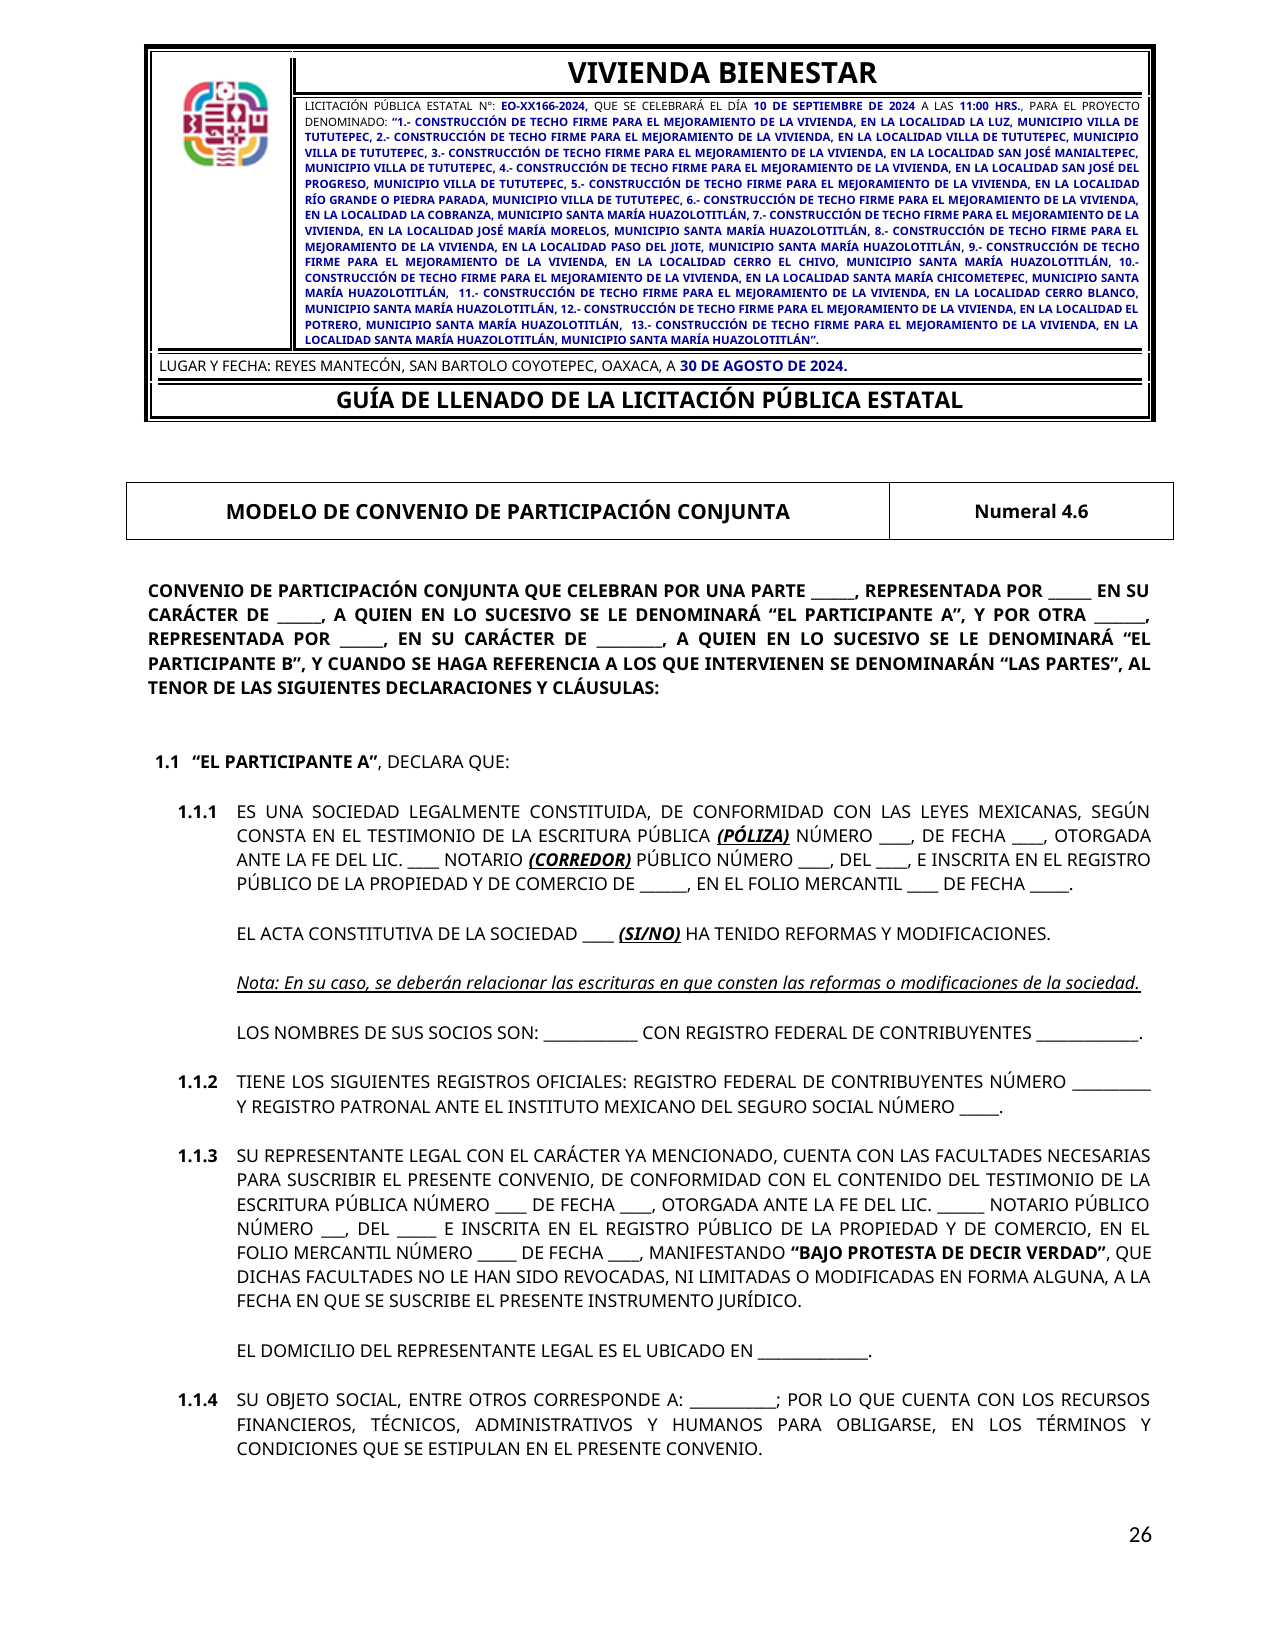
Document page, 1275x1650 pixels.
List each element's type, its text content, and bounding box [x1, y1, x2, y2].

text EL ACTA CONSTITUTIVA DE LA SOCIEDAD ____ (SI/NO) HA TENIDO REFORMAS Y MODIFICACIONES. [236, 921, 1152, 945]
text EL DOMICILIO DEL REPRESENTANTE LEGAL ES EL UBICADO EN ______________. [148, 1338, 1152, 1362]
table_header MODELO DE CONVENIO DE PARTICIPACIÓN CONJUNTA [127, 483, 889, 539]
text 1.1.2 TIENE LOS SIGUIENTES REGISTROS OFICIALES: REGISTRO FEDERAL DE CONTRIBUYENTES NÚMERO __________ Y REGISTRO PATRONAL ANTE EL INSTITUTO MEXICANO DEL SEGURO SOCIAL NÚMERO _____. [177, 1070, 1152, 1118]
text 1.1.4 SU OBJETO SOCIAL, ENTRE OTROS CORRESPONDE A: ___________; POR LO QUE CUENTA CON LOS RECURSOS FINANCIEROS, TÉCNICOS, ADMINISTRATIVOS Y HUMANOS PARA OBLIGARSE, EN LOS TÉRMINOS Y CONDICIONES QUE SE ESTIPULAN EN EL PRESENTE CONVENIO. [177, 1388, 1152, 1460]
text Nota: En su caso, se deberán relacionar las escrituras en que consten las reformas o modificaciones de la sociedad. [236, 971, 1152, 995]
text 1.1.3 SU REPRESENTANTE LEGAL CON EL CARÁCTER YA MENCIONADO, CUENTA CON LAS FACULTADES NECESARIAS PARA SUSCRIBIR EL PRESENTE CONVENIO, DE CONFORMIDAD CON EL CONTENIDO DEL TESTIMONIO DE LA ESCRITURA PÚBLICA NÚMERO ____ DE FECHA ____, OTORGADA ANTE LA FE DEL LIC. ______ NOTARIO PÚBLICO NÚMERO ___, DEL _____ E INSCRITA EN EL REGISTRO PÚBLICO DE LA PROPIEDAD Y DE COMERCIO, EN EL FOLIO MERCANTIL NÚMERO _____ DE FECHA ____, MANIFESTANDO “BAJO PROTESTA DE DECIR VERDAD”, QUE DICHAS FACULTADES NO LE HAN SIDO REVOCADAS, NI LIMITADAS O MODIFICADAS EN FORMA ALGUNA, A LA FECHA EN QUE SE SUSCRIBE EL PRESENTE INSTRUMENTO JURÍDICO. [177, 1144, 1152, 1313]
text CONVENIO DE PARTICIPACIÓN CONJUNTA QUE CELEBRAN POR UNA PARTE ______, REPRESENTADA POR ______ EN SU CARÁCTER DE ______, A QUIEN EN LO SUCESIVO SE LE DENOMINARÁ “EL PARTICIPANTE A”, Y POR OTRA _______, REPRESENTADA POR ______, EN SU CARÁCTER DE _________, A QUIEN EN LO SUCESIVO SE LE DENOMINARÁ “EL PARTICIPANTE B”, Y CUANDO SE HAGA REFERENCIA A LOS QUE INTERVIENEN SE DENOMINARÁN “LAS PARTES”, AL TENOR DE LAS SIGUIENTES DECLARACIONES Y CLÁUSULAS: [148, 578, 1152, 699]
text 1.1.1 ES UNA SOCIEDAD LEGALMENTE CONSTITUIDA, DE CONFORMIDAD CON LAS LEYES MEXICANAS, SEGÚN CONSTA EN EL TESTIMONIO DE LA ESCRITURA PÚBLICA (PÓLIZA) NÚMERO ____, DE FECHA ____, OTORGADA ANTE LA FE DEL LIC. ____ NOTARIO (CORREDOR) PÚBLICO NÚMERO ____, DEL ____, E INSCRITA EN EL REGISTRO PÚBLICO DE LA PROPIEDAD Y DE COMERCIO DE ______, EN EL FOLIO MERCANTIL ____ DE FECHA _____. [177, 799, 1152, 896]
text LOS NOMBRES DE SUS SOCIOS SON: ____________ CON REGISTRO FEDERAL DE CONTRIBUYENTES _____________. [236, 1020, 1152, 1044]
list “EL PARTICIPANTE A”, DECLARA QUE: [154, 749, 1152, 774]
table_header Numeral 4.6 [890, 483, 1173, 539]
picture [172, 73, 279, 172]
